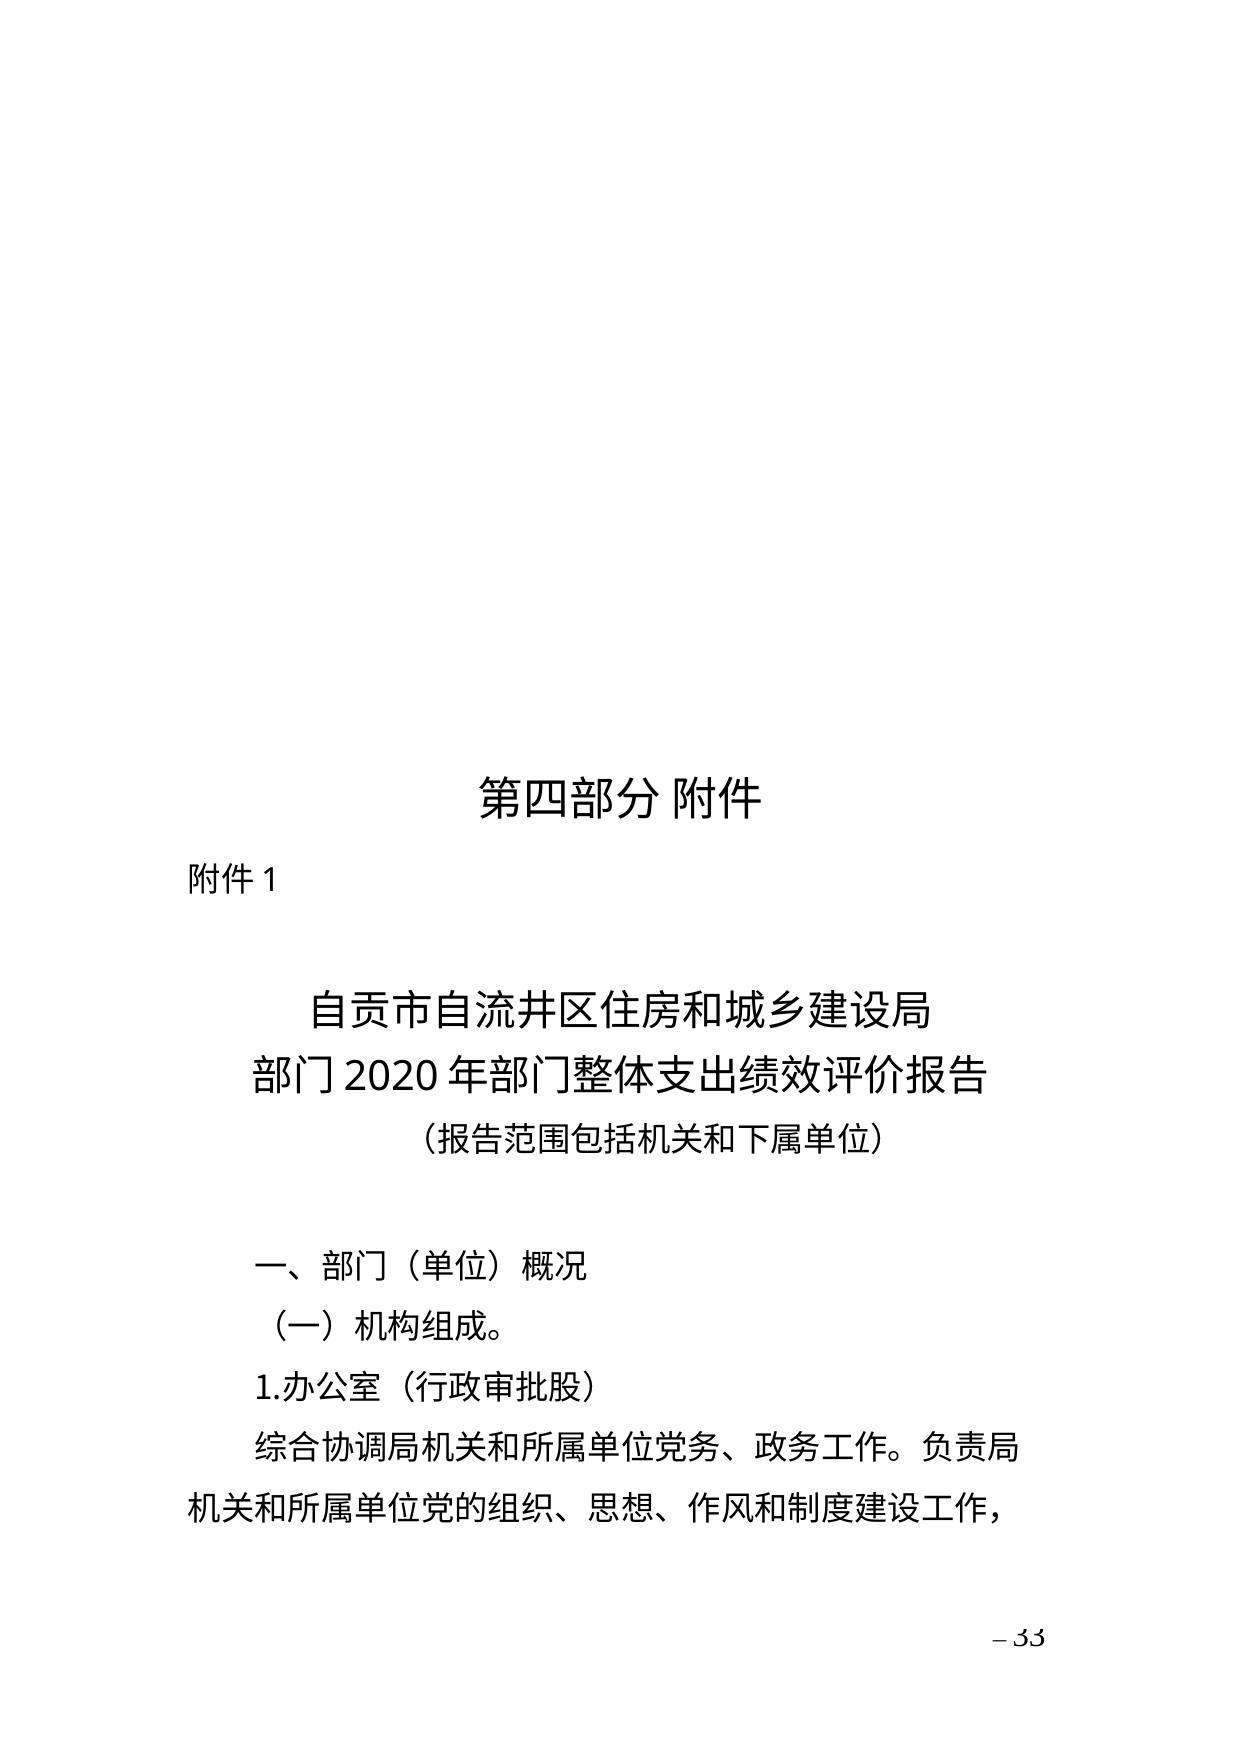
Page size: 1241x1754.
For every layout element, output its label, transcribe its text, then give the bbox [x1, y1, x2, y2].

text 部门2020年部门整体支出绩效评价报告 [187, 1039, 1053, 1104]
text 附件1 [187, 844, 1053, 909]
text （报告范围包括机关和下属单位） [187, 1104, 1053, 1169]
text （一）机构组成。 [187, 1290, 1053, 1351]
text 1.办公室（行政审批股） [187, 1351, 1053, 1411]
text 自贡市自流井区住房和城乡建设局 [187, 974, 1053, 1039]
text 一、部门（单位）概况 [187, 1230, 1053, 1290]
text 第四部分 附件 [187, 747, 1053, 844]
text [187, 1411, 1053, 1532]
